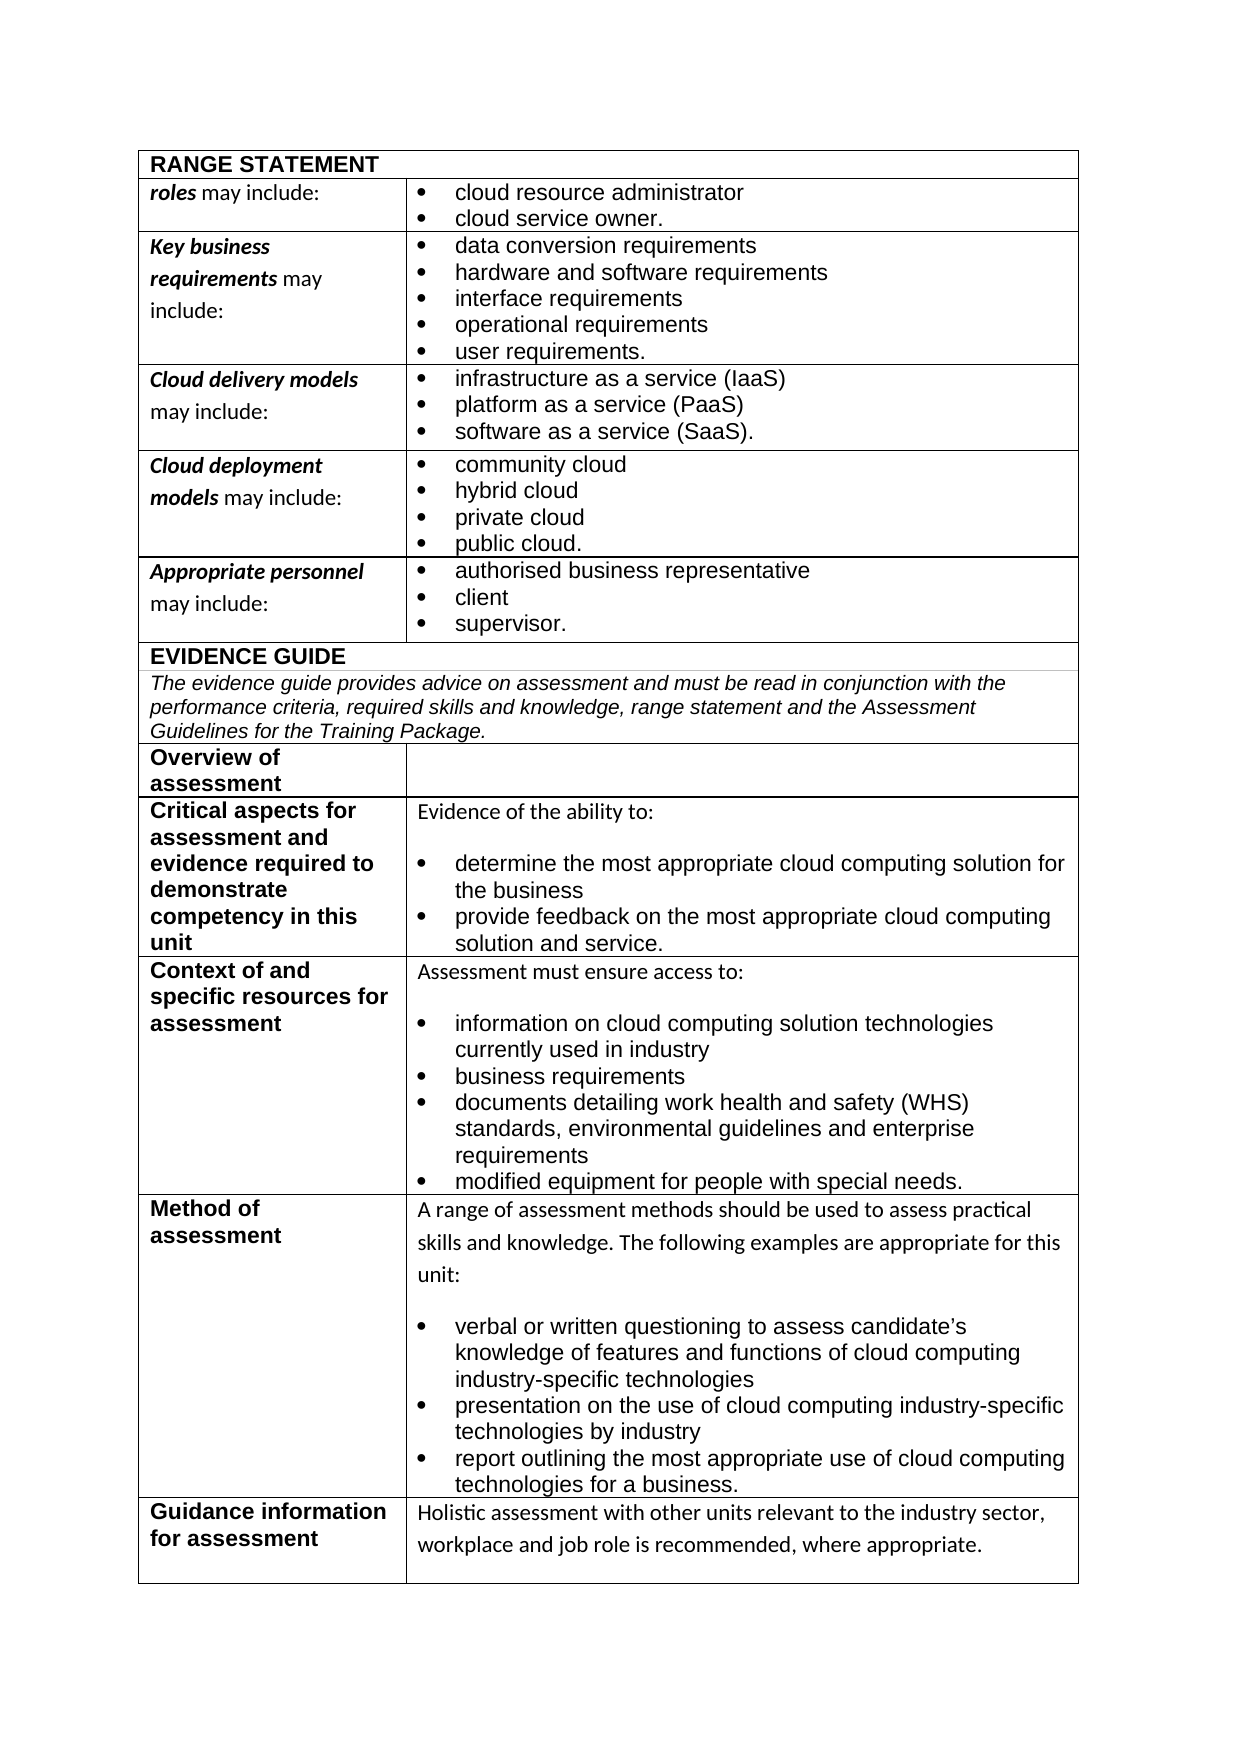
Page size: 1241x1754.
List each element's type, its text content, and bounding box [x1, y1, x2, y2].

table_cell Context of and specific resources for assessment [139, 957, 406, 1194]
table_cell Cloud delivery models may include: [139, 365, 406, 450]
table_cell infrastructure as a service (IaaS) platform as a service (PaaS) software as a service (SaaS). [407, 365, 1078, 450]
table_cell The evidence guide provides advice on assessment and must be read in conjunction with the performance criteria, required skills and knowledge, range statement and the Assessment Guidelines for the Training Package. [139, 671, 1078, 743]
table_cell Cloud deployment models may include: [139, 451, 406, 556]
table_cell Evidence of the ability to: determine the most appropriate cloud computing solution for the business provide feedback on the most appropriate cloud computing solution and service. [407, 798, 1078, 956]
table_cell community cloud hybrid cloud private cloud public cloud. [407, 451, 1078, 556]
table_cell Overview of assessment [139, 744, 406, 796]
table_cell A range of assessment methods should be used to assess practical skills and knowledge. The following examples are appropriate for this unit: verbal or written questioning to assess candidate’s knowledge of features and functions of cloud computing industry-specific technologies presentation on the use of cloud computing industry-specific technologies by industry report outlining the most appropriate use of cloud computing technologies for a business. [407, 1195, 1078, 1497]
table_cell EVIDENCE GUIDE [139, 643, 1078, 670]
table_cell Assessment must ensure access to: information on cloud computing solution technologies currently used in industry business requirements documents detailing work health and safety (WHS) standards, environmental guidelines and enterprise requirements modified equipment for people with special needs. [407, 957, 1078, 1194]
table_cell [407, 179, 1078, 231]
table_cell [407, 744, 1078, 796]
table_header RANGE STATEMENT [139, 151, 1078, 177]
table_cell Major organisational roles may include: [139, 179, 406, 231]
table_cell authorised business representative client supervisor. [407, 558, 1078, 642]
table_cell Critical aspects for assessment and evidence required to demonstrate competency in this unit [139, 798, 406, 956]
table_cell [407, 1498, 1078, 1583]
table_cell data conversion requirements hardware and software requirements interface requirements operational requirements user requirements. [407, 232, 1078, 364]
table_cell Guidance information for assessment [139, 1498, 406, 1583]
table_cell Appropriate personnel may include: [139, 558, 406, 642]
table_cell Key business requirements may include: [139, 232, 406, 364]
table_cell Method of assessment [139, 1195, 406, 1497]
